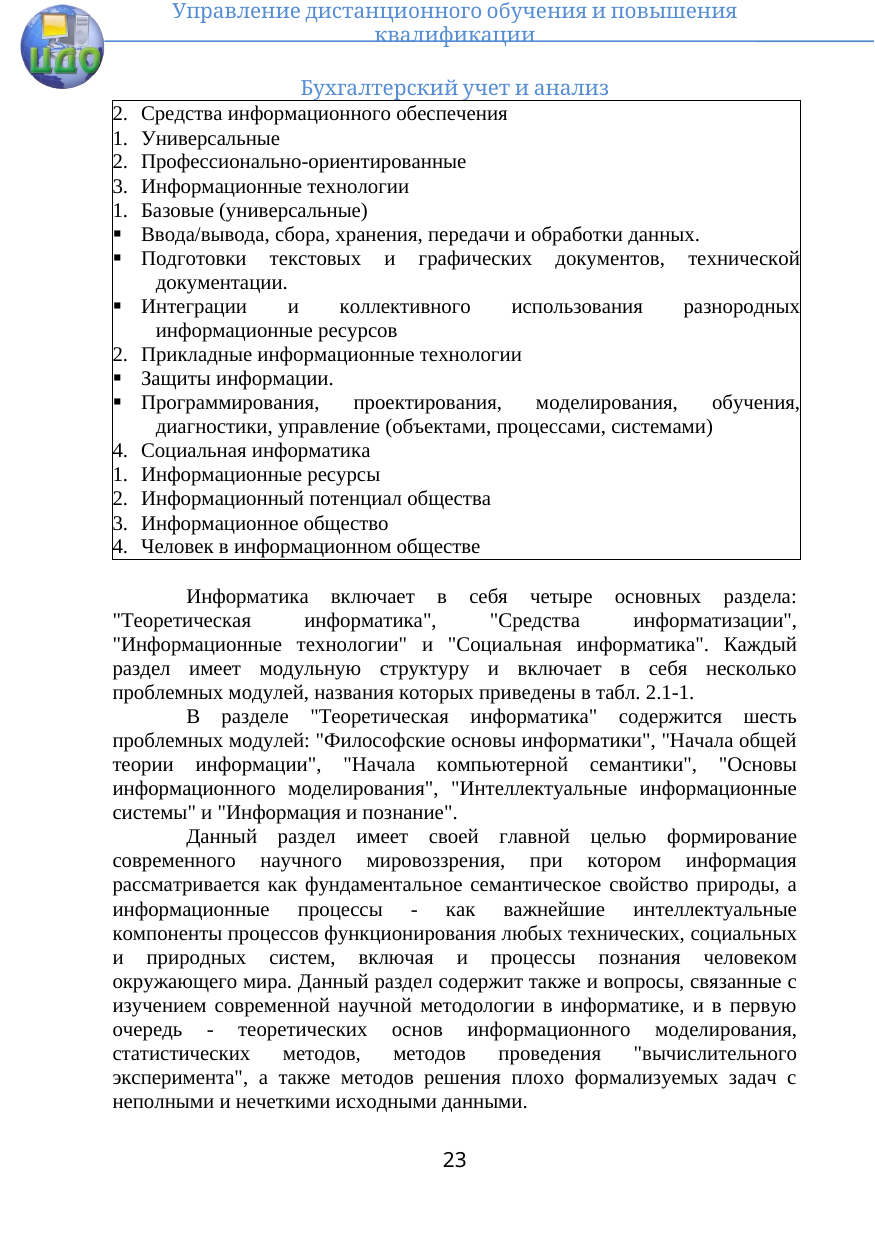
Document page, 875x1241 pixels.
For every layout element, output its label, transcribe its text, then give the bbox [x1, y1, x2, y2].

text В разделе "Теоретическая информатика" содержится шесть проблемных модулей: "Философские основы информатики", "Начала общей теории информации", "Начала компьютерной семантики", "Основы информационного моделирования", "Интеллектуальные информационные системы" и "Информация и познание". [112, 704, 797, 824]
text Информатика включает в себя четыре основных раздела: "Теоретическая информатика", "Средства информатизации", "Информационные технологии" и "Социальная информатика". Каждый раздел имеет модульную структуру и включает в себя несколько проблемных модулей, названия которых приведены в табл. 2.1-1. [112, 584, 797, 704]
text Данный раздел имеет своей главной целью формирование современного научного мировоззрения, при котором информация рассматривается как фундаментальное семантическое свойство природы, а информационные процессы - как важнейшие интеллектуальные компоненты процессов функционирования любых технических, социальных и природных систем, включая и процессы познания человеком окружающего мира. Данный раздел содержит также и вопросы, связанные с изучением современной научной методологии в информатике, и в первую очередь - теоретических основ информационного моделирования, статистических методов, методов проведения "вычислительного эксперимента", а также методов решения плохо формализуемых задач с неполными и нечеткими исходными данными. [112, 824, 797, 1113]
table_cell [113, 101, 800, 558]
picture [20, 4, 105, 89]
